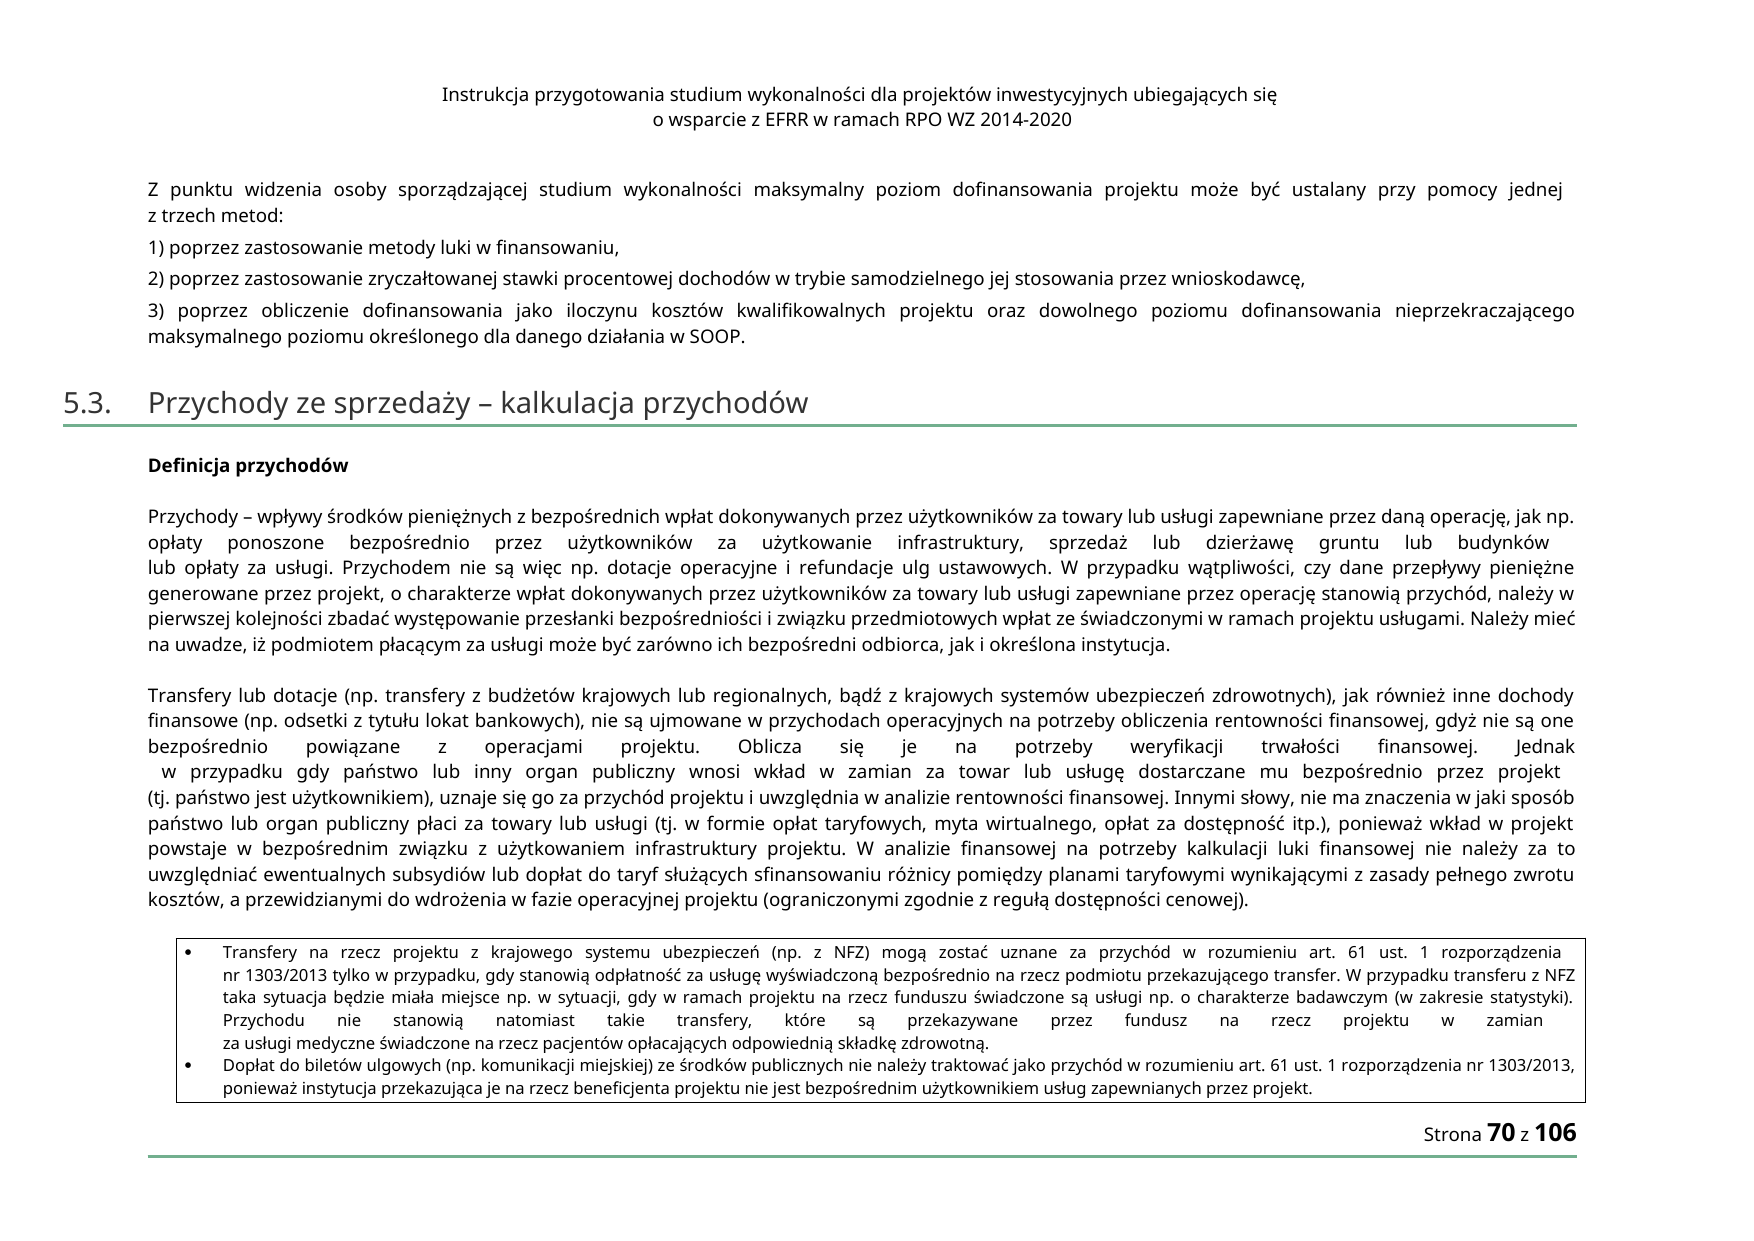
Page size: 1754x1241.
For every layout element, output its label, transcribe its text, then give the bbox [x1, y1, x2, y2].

text Przychody – wpływy środków pieniężnych z bezpośrednich wpłat dokonywanych przez użytkowników za towary lub usługi zapewniane przez daną operację, jak np. opłaty ponoszone bezpośrednio przez użytkowników za użytkowanie infrastruktury, sprzedaż lub dzierżawę gruntu lub budynków lub opłaty za usługi. Przychodem nie są więc np. dotacje operacyjne i refundacje ulg ustawowych. W przypadku wątpliwości, czy dane przepływy pieniężne generowane przez projekt, o charakterze wpłat dokonywanych przez użytkowników za towary lub usługi zapewniane przez operację stanowią przychód, należy w pierwszej kolejności zbadać występowanie przesłanki bezpośredniości i związku przedmiotowych wpłat ze świadczonymi w ramach projektu usługami. Należy mieć na uwadze, iż podmiotem płacącym za usługi może być zarówno ich bezpośredni odbiorca, jak i określona instytucja. [148, 503, 1577, 657]
text 3) poprzez obliczenie dofinansowania jako iloczynu kosztów kwalifikowalnych projektu oraz dowolnego poziomu dofinansowania nieprzekraczającego maksymalnego poziomu określonego dla danego działania w SOOP. [148, 297, 1577, 348]
text 2) poprzez zastosowanie zryczałtowanej stawki procentowej dochodów w trybie samodzielnego jej stosowania przez wnioskodawcę, [148, 266, 1577, 291]
list Dopłat do biletów ulgowych (np. komunikacji miejskiej) ze środków publicznych nie należy traktować jako przychód w rozumieniu art. 61 ust. 1 rozporządzenia nr 1303/2013, ponieważ instytucja przekazująca je na rzecz beneficjenta projektu nie jest bezpośrednim użytkownikiem usług zapewnianych przez projekt. [177, 1051, 1585, 1102]
text 1) poprzez zastosowanie metody luki w finansowaniu, [148, 234, 1577, 259]
text Transfery lub dotacje (np. transfery z budżetów krajowych lub regionalnych, bądź z krajowych systemów ubezpieczeń zdrowotnych), jak również inne dochody finansowe (np. odsetki z tytułu lokat bankowych), nie są ujmowane w przychodach operacyjnych na potrzeby obliczenia rentowności finansowej, gdyż nie są one bezpośrednio powiązane z operacjami projektu. Oblicza się je na potrzeby weryfikacji trwałości finansowej. Jednak w przypadku gdy państwo lub inny organ publiczny wnosi wkład w zamian za towar lub usługę dostarczane mu bezpośrednio przez projekt (tj. państwo jest użytkownikiem), uznaje się go za przychód projektu i uwzględnia w analizie rentowności finansowej. Innymi słowy, nie ma znaczenia w jaki sposób państwo lub organ publiczny płaci za towary lub usługi (tj. w formie opłat taryfowych, myta wirtualnego, opłat za dostępność itp.), ponieważ wkład w projekt powstaje w bezpośrednim związku z użytkowaniem infrastruktury projektu. W analizie finansowej na potrzeby kalkulacji luki finansowej nie należy za to uwzględniać ewentualnych subsydiów lub dopłat do taryf służących sfinansowaniu różnicy pomiędzy planami taryfowymi wynikającymi z zasady pełnego zwrotu kosztów, a przewidzianymi do wdrożenia w fazie operacyjnej projektu (ograniczonymi zgodnie z regułą dostępności cenowej). [148, 682, 1577, 912]
text Definicja przychodów [148, 452, 1577, 478]
list Transfery na rzecz projektu z krajowego systemu ubezpieczeń (np. z NFZ) mogą zostać uznane za przychód w rozumieniu art. 61 ust. 1 rozporządzenia nr 1303/2013 tylko w przypadku, gdy stanowią odpłatność za usługę wyświadczoną bezpośrednio na rzecz podmiotu przekazującego transfer. W przypadku transferu z NFZ taka sytuacja będzie miała miejsce np. w sytuacji, gdy w ramach projektu na rzecz funduszu świadczone są usługi np. o charakterze badawczym (w zakresie statystyki). Przychodu nie stanowią natomiast takie transfery, które są przekazywane przez fundusz na rzecz projektu w zamian za usługi medyczne świadczone na rzecz pacjentów opłacających odpowiednią składkę zdrowotną. [177, 939, 1585, 1051]
subtitle Przychody ze sprzedaży – kalkulacja przychodów [63, 383, 1577, 424]
text Z punktu widzenia osoby sporządzającej studium wykonalności maksymalny poziom dofinansowania projektu może być ustalany przy pomocy jednej z trzech metod: [148, 177, 1577, 228]
